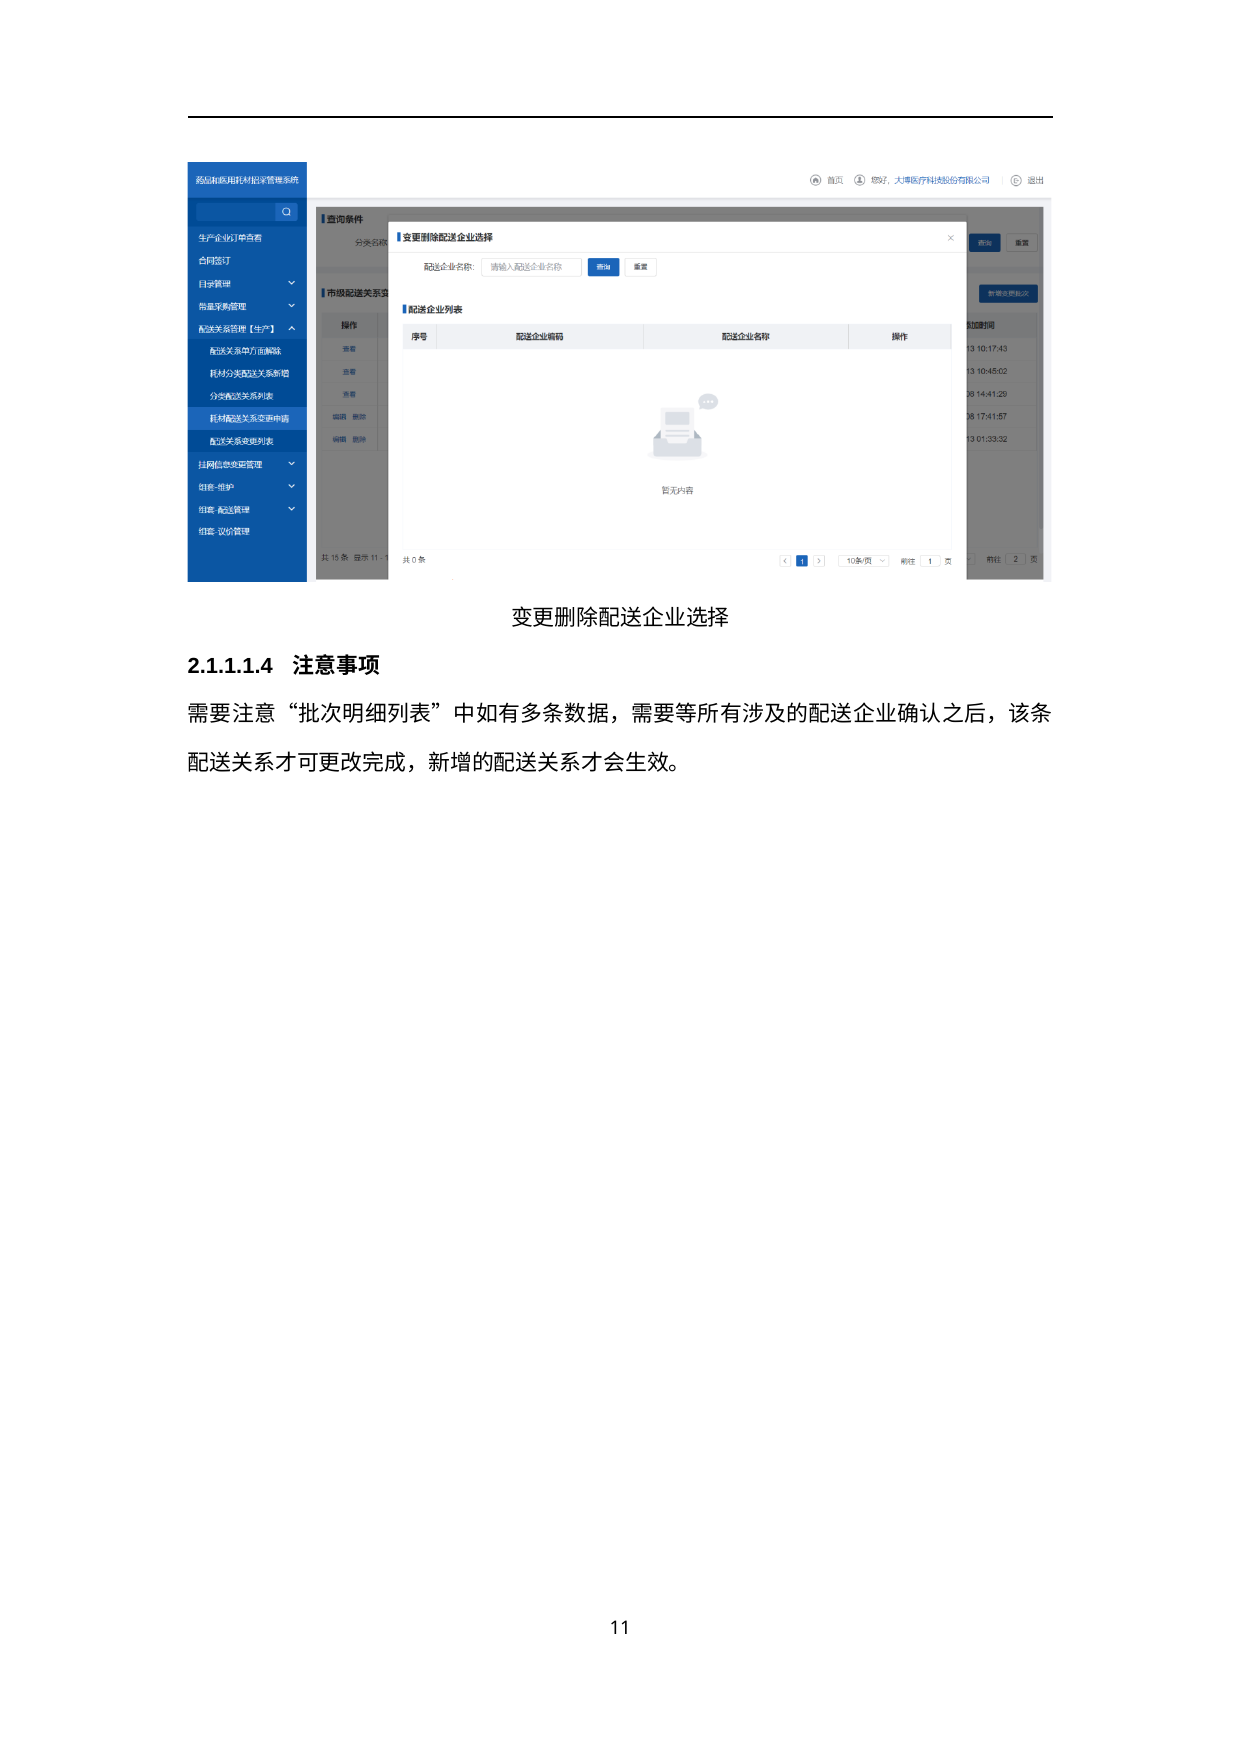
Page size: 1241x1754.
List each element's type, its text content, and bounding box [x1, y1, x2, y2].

subtitle 注意事项 [187, 648, 1053, 680]
picture [187, 162, 1052, 582]
list 变更删除配送企业选择 [187, 599, 1053, 632]
list 需要注意“批次明细列表”中如有多条数据，需要等所有涉及的配送企业确认之后，该条配送关系才可更改完成，新增的配送关系才会生效。 [187, 696, 1053, 777]
